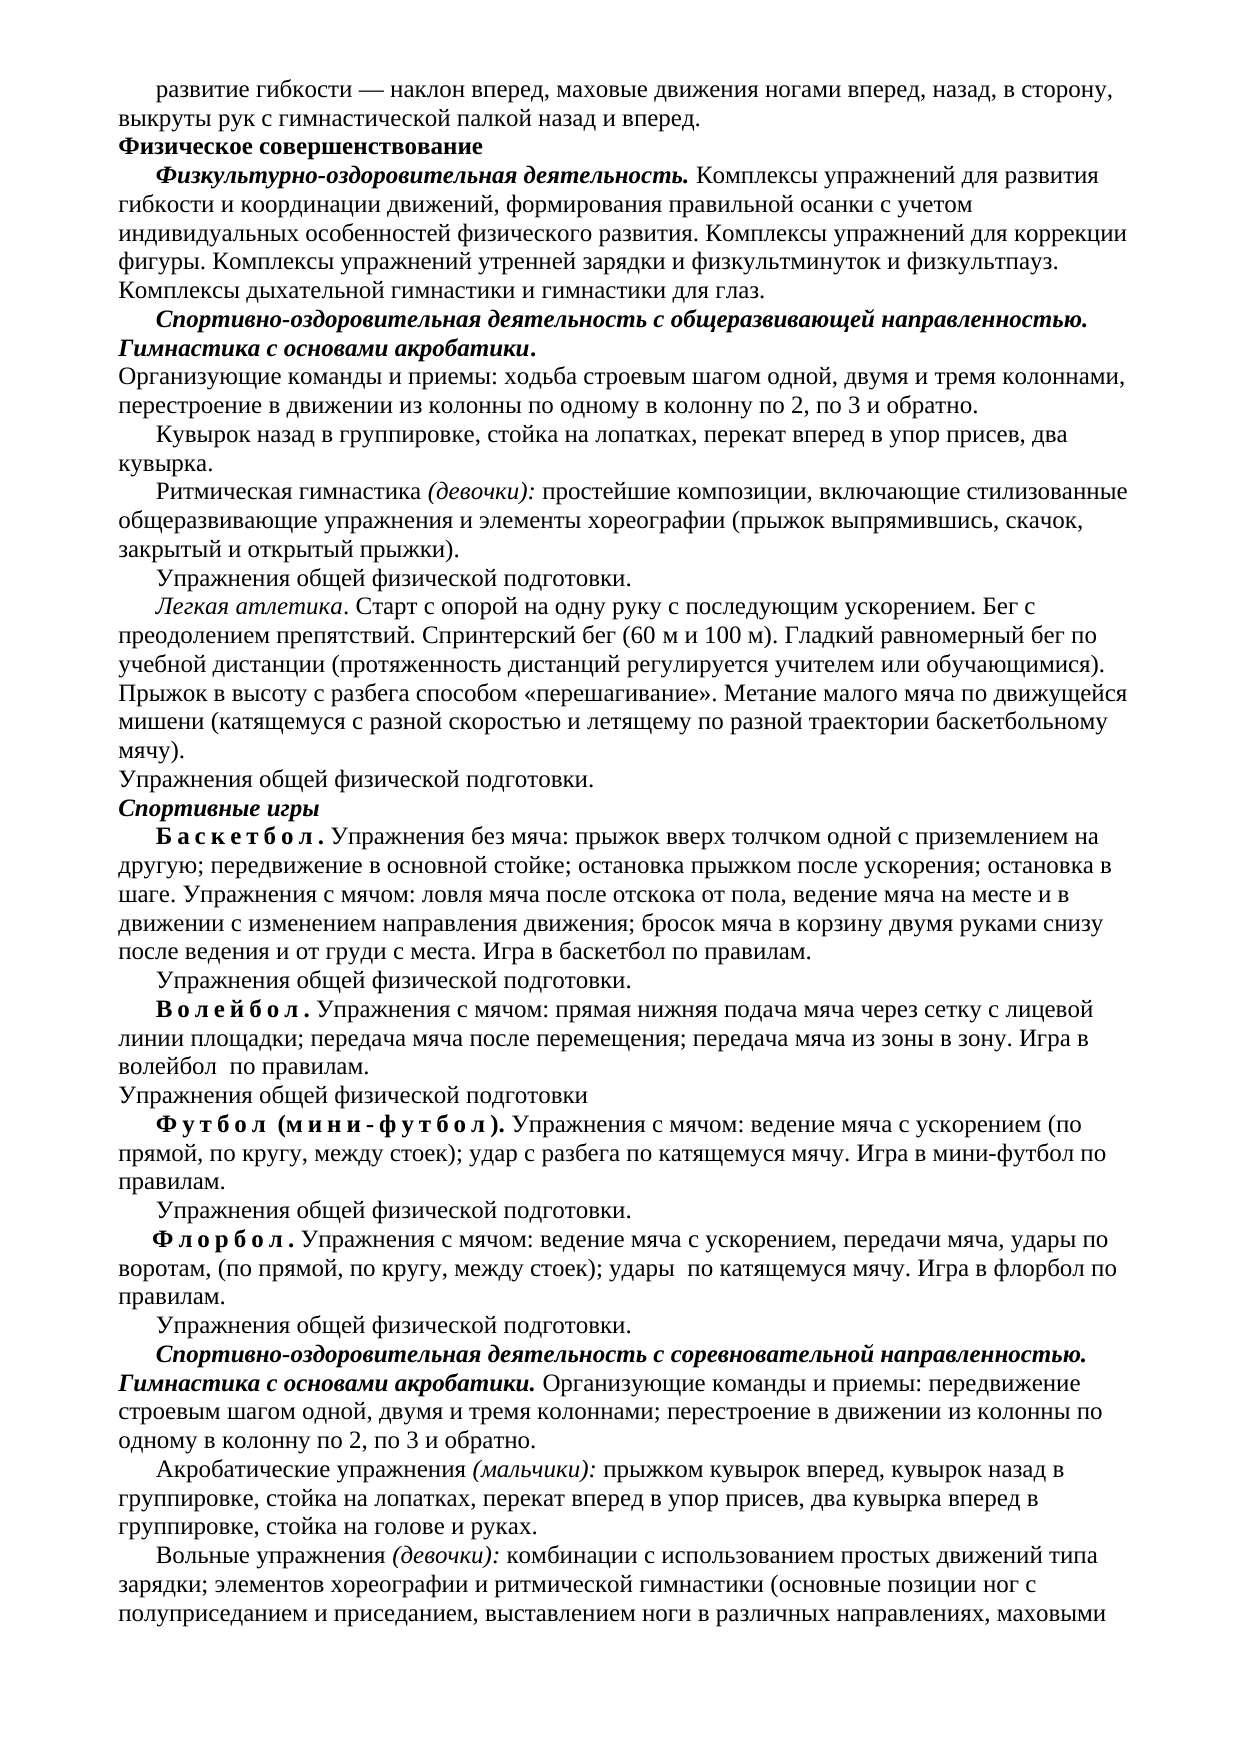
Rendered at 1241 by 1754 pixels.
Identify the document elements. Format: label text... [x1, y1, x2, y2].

text Упражнения общей физической подготовки. [118, 764, 1158, 793]
text Упражнения общей физической подготовки. [118, 563, 1158, 591]
text Флорбол. Упражнения с мячом: ведение мяча с ускорением, передачи мяча, удары по воротам, (по прямой, по кругу, между стоек); удары по катящемуся мячу. Игра в флорбол по правилам. Упражнения общей физической подготовки. Спортивно-оздоровительная деятельность с соревновательной направленностью. Гимнастика с основами акробатики. Организующие команды и приемы: передвижение строевым шагом одной, двумя и тремя колоннами; перестроение в движении из колонны по одному в колонну по 2, по 3 и обратно. [118, 1224, 1158, 1454]
text Организующие команды и приемы: ходьба строевым шагом одной, двумя и тремя колоннами, перестроение в движении из колонны по одному в колонну по 2, по 3 и обратно. [118, 361, 1158, 419]
text Баскетбол. Упражнения без мяча: прыжок вверх толчком одной с приземлением на другую; передвижение в основной стойке; остановка прыжком после ускорения; остановка в шаге. Упражнения с мячом: ловля мяча после отскока от пола, ведение мяча на месте и в движении с изменением направления движения; бросок мяча в корзину двумя руками снизу после ведения и от груди с места. Игра в баскетбол по правилам. Упражнения общей физической подготовки. Волейбол. Упражнения с мячом: прямая нижняя подача мяча через сетку с лицевой линии площадки; передача мяча после перемещения; передача мяча из зоны в зону. Игра в волейбол по правилам. [118, 821, 1158, 1080]
text Кувырок назад в группировке, стойка на лопатках, перекат вперед в упор присев, два кувырка. Ритмическая гимнастика (девочки): простейшие композиции, включающие стилизованные общеразвивающие упражнения и элементы хореографии (прыжок выпрямившись, скачок, закрытый и открытый прыжки). [118, 419, 1158, 563]
text Физкультурно-оздоровительная деятельность. Комплексы упражнений для развития гибкости и координации движений, формирования правильной осанки с учетом индивидуальных особенностей физического развития. Комплексы упражнений для коррекции фигуры. Комплексы упражнений утренней зарядки и физкультминуток и физкультпауз. Комплексы дыхательной гимнастики и гимнастики для глаз. Спортивно-оздоровительная деятельность с общеразвивающей направленностью. [118, 160, 1158, 333]
text Физическое совершенствование [118, 131, 1158, 160]
text Акробатические упражнения (мальчики): прыжком кувырок вперед, кувырок назад в группировке, стойка на лопатках, перекат вперед в упор присев, два кувырка вперед в группировке, стойка на голове и руках. [118, 1454, 1158, 1540]
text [118, 1540, 1158, 1626]
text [118, 74, 1158, 131]
text Спортивные игры [118, 793, 1158, 821]
text Гимнастика с основами акробатики. [118, 333, 1158, 361]
text Легкая атлетика. Старт с опорой на одну руку с последующим ускорением. Бег с преодолением препятствий. Спринтерский бег (60 м и 100 м). Гладкий равномерный бег по учебной дистанции (протяженность дистанций регулируется учителем или обучающимися). Прыжок в высоту с разбега способом «перешагивание». Метание малого мяча по движущейся мишени (катящемуся с разной скоростью и летящему по разной траектории баскетбольному мячу). [118, 591, 1158, 764]
text Упражнения общей физической подготовки Футбол (мини-футбол). Упражнения с мячом: ведение мяча с ускорением (по прямой, по кругу, между стоек); удар с разбега по катящемуся мячу. Игра в мини-футбол по правилам. Упражнения общей физической подготовки. [118, 1080, 1158, 1224]
